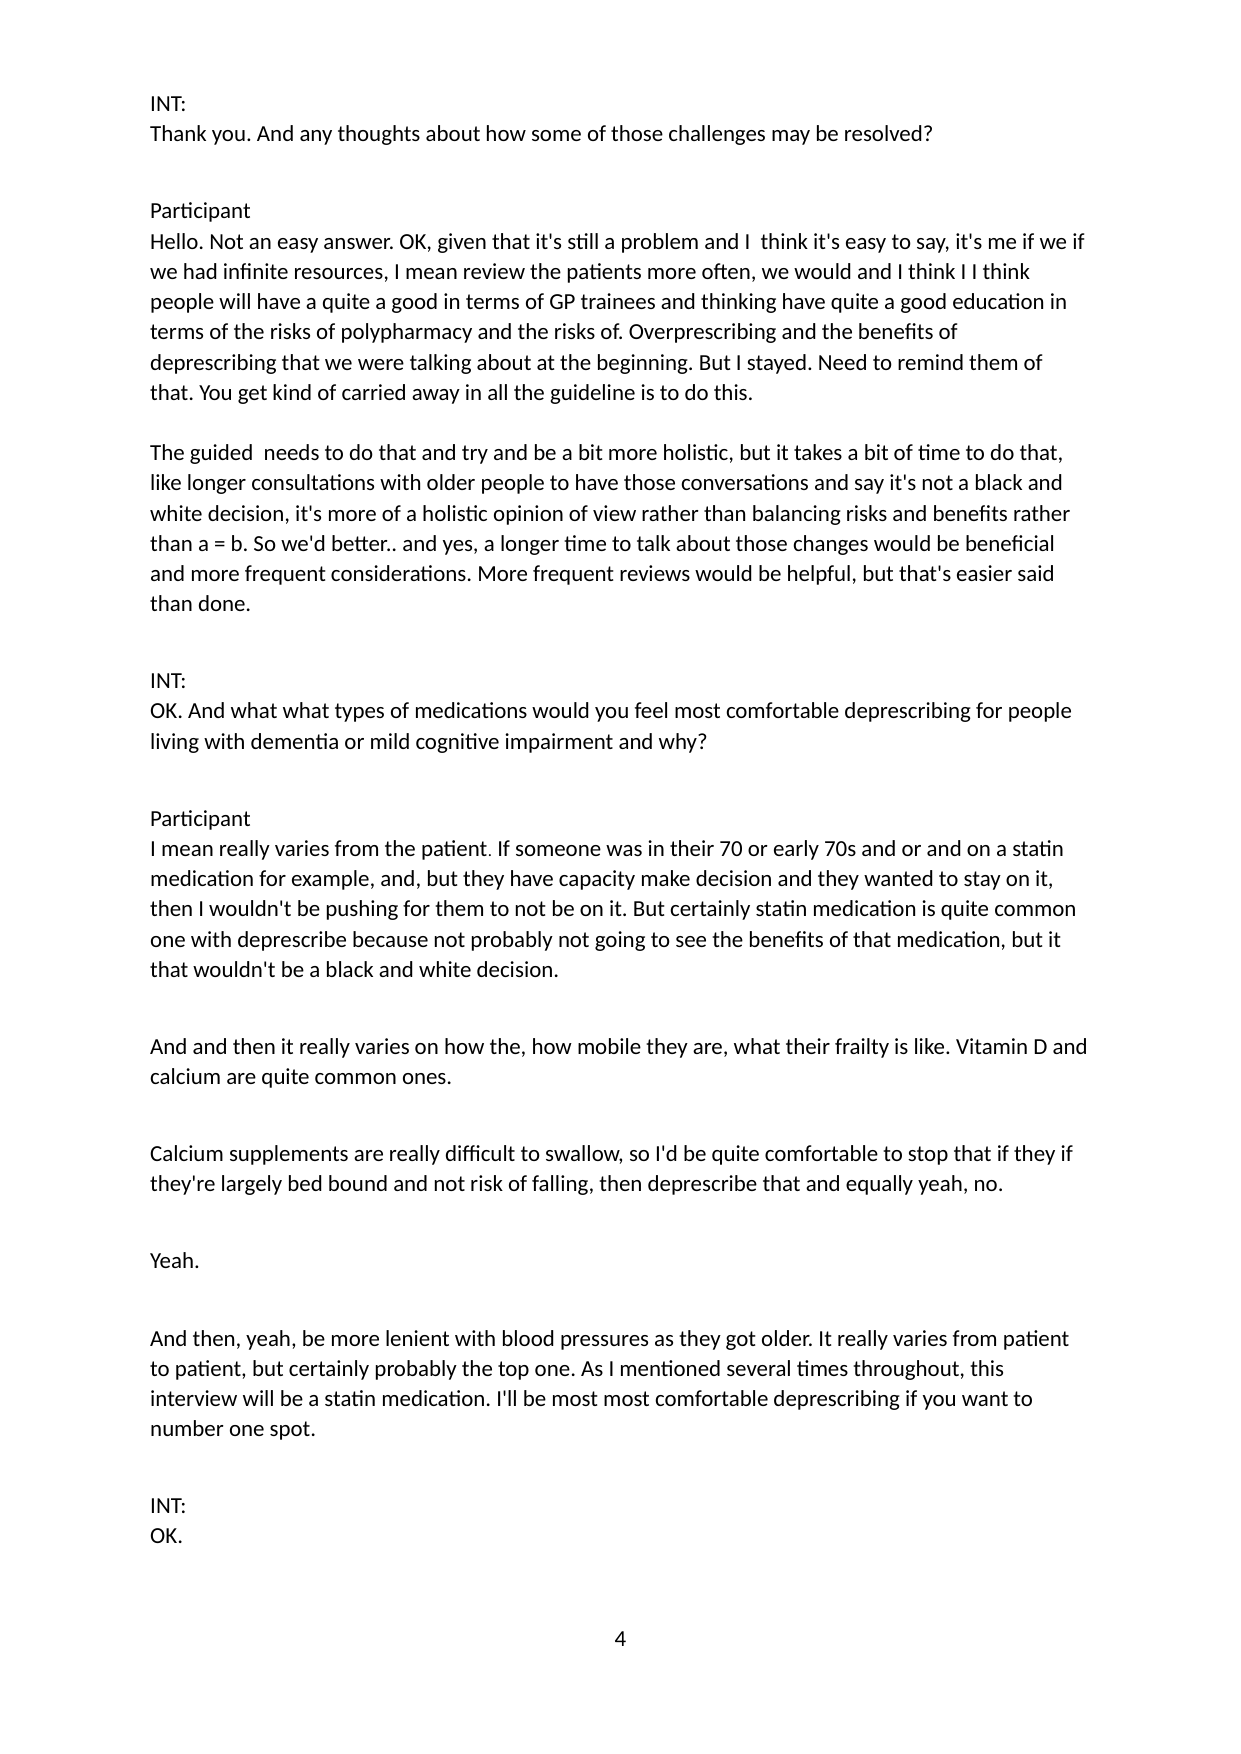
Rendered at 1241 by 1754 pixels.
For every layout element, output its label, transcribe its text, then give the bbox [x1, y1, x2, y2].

text INT: OK. And what what types of medications would you feel most comfortable deprescribing for people living with dementia or mild cognitive impairment and why? [150, 636, 1090, 755]
text And and then it really varies on how the, how mobile they are, what their frailty is like. Vitamin D and calcium are quite common ones. [150, 1002, 1090, 1090]
text And then, yeah, be more lenient with blood pressures as they got older. It really varies from patient to patient, but certainly probably the top one. As I mentioned several times throughout, this interview will be a statin medication. I'll be most most comfortable deprescribing if you want to number one spot. [150, 1293, 1090, 1442]
text Participant Hello. Not an easy answer. OK, given that it's still a problem and I think it's easy to say, it's me if we if we had infinite resources, I mean review the patients more often, we would and I think I I think people will have a quite a good in terms of GP trainees and thinking have quite a good education in terms of the risks of polypharmacy and the risks of. Overprescribing and the benefits of deprescribing that we were talking about at the beginning. But I stayed. Need to remind them of that. You get kind of carried away in all the guideline is to do this. The guided needs to do that and try and be a bit more holistic, but it takes a bit of time to do that, like longer consultations with older people to have those conversations and say it's not a black and white decision, it's more of a holistic opinion of view rather than balancing risks and benefits rather than a = b. So we'd better.. and yes, a longer time to talk about those changes would be beneficial and more frequent considerations. More frequent reviews would be helpful, but that's easier said than done. [150, 166, 1090, 617]
text INT: Thank you. And any thoughts about how some of those challenges may be resolved? [150, 59, 1090, 148]
text Calcium supplements are really difficult to swallow, so I'd be quite comfortable to stop that if they if they're largely bed bound and not risk of falling, then deprescribe that and equally yeah, no. [150, 1109, 1090, 1198]
text Participant I mean really varies from the patient. If someone was in their 70 or early 70s and or and on a statin medication for example, and, but they have capacity make decision and they wanted to stay on it, then I wouldn't be pushing for them to not be on it. But certainly statin medication is quite common one with deprescribe because not probably not going to see the benefits of that medication, but it that wouldn't be a black and white decision. [150, 774, 1090, 983]
text Yeah. [150, 1216, 1090, 1275]
text INT: OK. [150, 1461, 1090, 1550]
